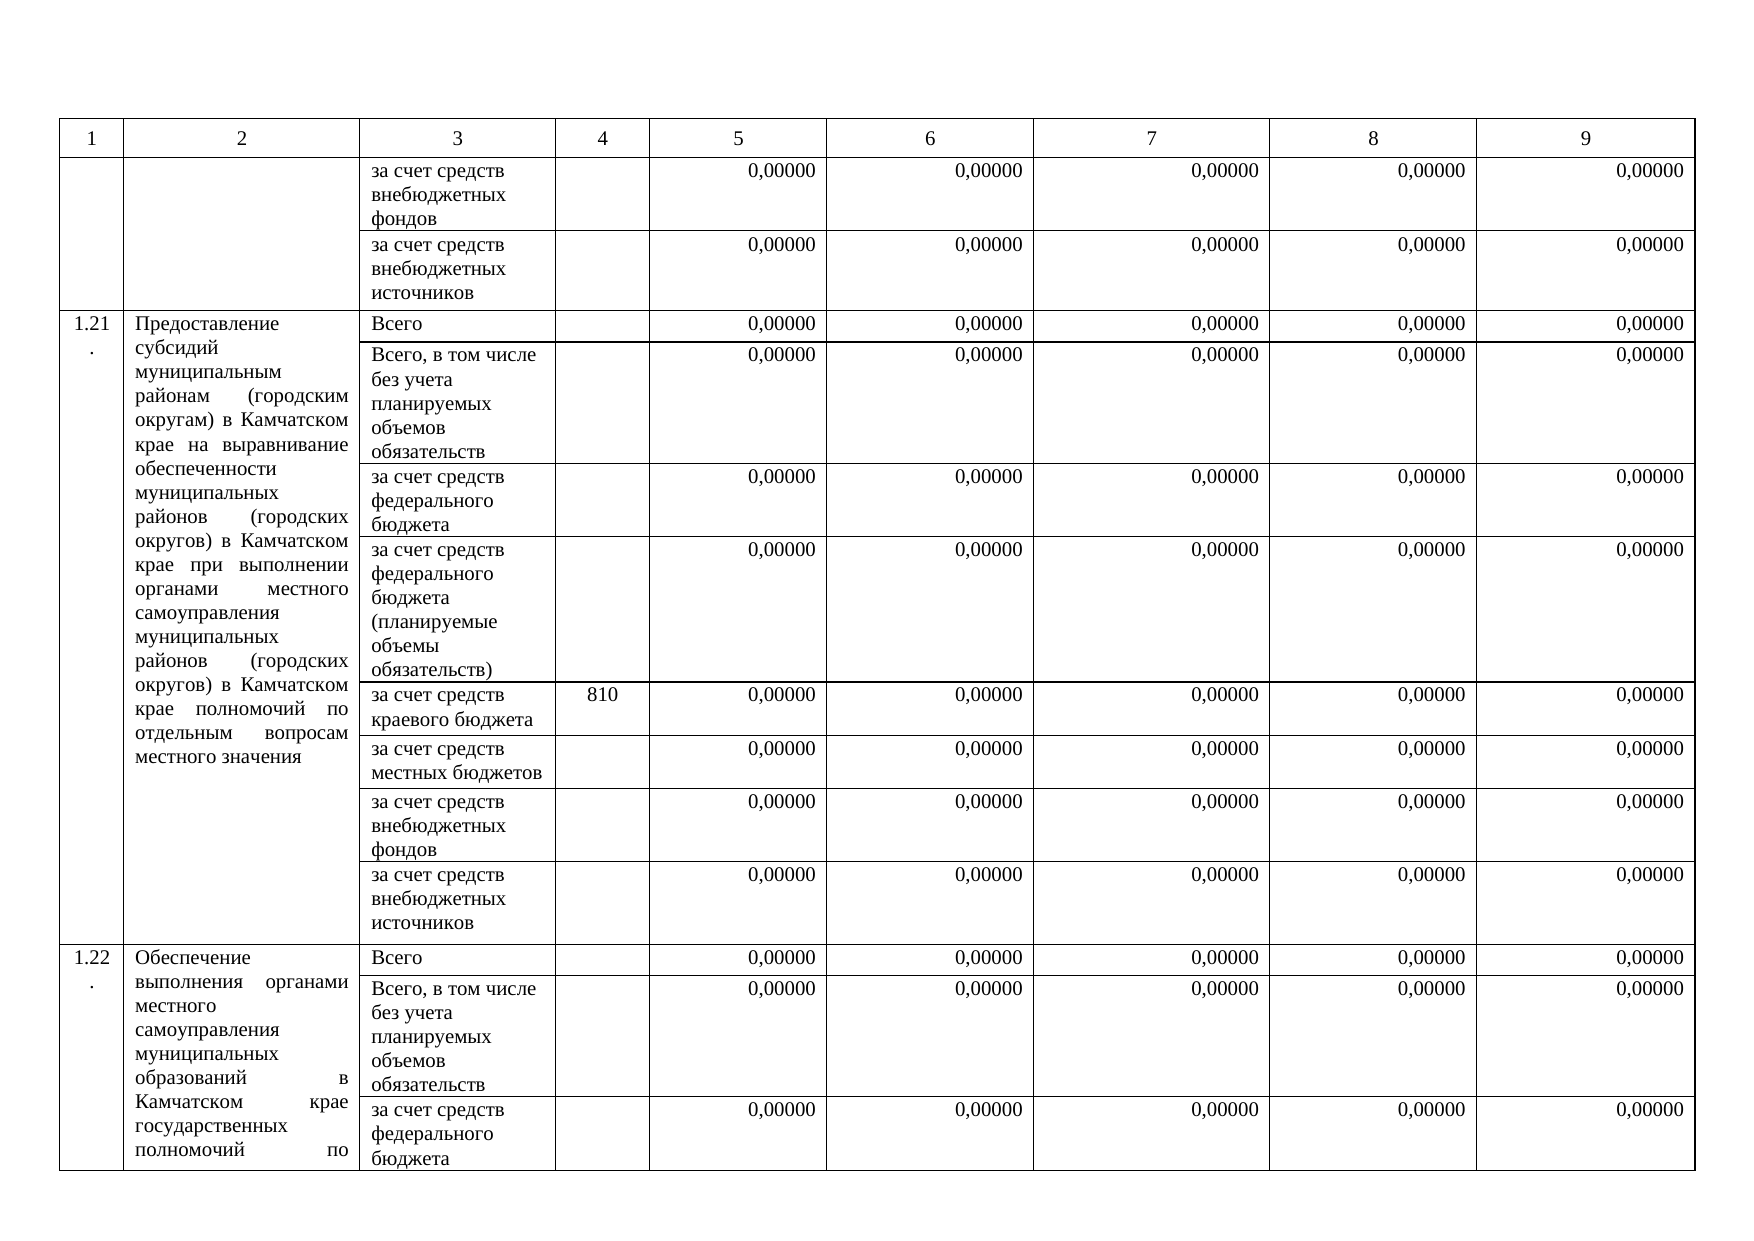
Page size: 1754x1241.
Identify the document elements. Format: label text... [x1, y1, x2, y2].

table_cell 0,00000 [827, 862, 1033, 944]
table_cell Всего, в том числе без учета планируемых объемов обязательств [360, 343, 555, 463]
table_cell 0,00000 [1034, 736, 1269, 788]
table_cell 0,00000 [1034, 945, 1269, 975]
table_cell 0,00000 [1477, 736, 1694, 788]
table_cell 0,00000 [1270, 862, 1476, 944]
table_cell 0,00000 [827, 158, 1033, 230]
table_cell 0,00000 [1477, 537, 1694, 681]
table_cell за счет средств внебюджетных фондов [360, 158, 555, 230]
table_header 5 [650, 119, 826, 157]
table_cell 0,00000 [1477, 231, 1694, 310]
table_cell 0,00000 [1034, 862, 1269, 944]
table_cell 0,00000 [827, 1097, 1033, 1169]
table_cell 0,00000 [1034, 1097, 1269, 1169]
table_cell [556, 976, 649, 1096]
table_cell за счет средств краевого бюджета [360, 683, 555, 734]
table_cell Всего [360, 311, 555, 341]
table_cell за счет средств местных бюджетов [360, 736, 555, 788]
table_cell 0,00000 [1270, 231, 1476, 310]
table_cell 0,00000 [1034, 789, 1269, 861]
table_cell 0,00000 [827, 945, 1033, 975]
table_cell 0,00000 [1034, 683, 1269, 734]
table_cell 0,00000 [1270, 158, 1476, 230]
table_cell 1.22. [60, 945, 123, 1169]
table_cell за счет средств внебюджетных источников [360, 862, 555, 944]
table_cell 0,00000 [650, 683, 826, 734]
table_cell 810 [556, 683, 649, 734]
table_cell 0,00000 [827, 789, 1033, 861]
table_cell 0,00000 [650, 789, 826, 861]
table_cell Предоставление субсидий муниципальным районам (городским округам) в Камчатском крае на выравнивание обеспеченности муниципальных районов (городских округов) в Камчатском крае при выполнении органами местного самоуправления муниципальных районов (городских округов) в Камчатском крае полномочий по отдельным вопросам местного значения [124, 311, 359, 944]
table_cell 0,00000 [1270, 736, 1476, 788]
table_cell 0,00000 [650, 464, 826, 536]
table_cell 0,00000 [650, 231, 826, 310]
table_cell 0,00000 [1477, 945, 1694, 975]
table_cell 0,00000 [1270, 976, 1476, 1096]
table_cell 0,00000 [1034, 976, 1269, 1096]
table_cell 0,00000 [650, 862, 826, 944]
table_cell 0,00000 [1270, 789, 1476, 861]
table_cell 0,00000 [1477, 1097, 1694, 1169]
table_cell 0,00000 [650, 1097, 826, 1169]
table_cell 0,00000 [1034, 464, 1269, 536]
table_cell [556, 311, 649, 341]
table_cell [556, 1097, 649, 1169]
table_cell 0,00000 [1477, 862, 1694, 944]
table_header 7 [1034, 119, 1269, 157]
table_cell [556, 945, 649, 975]
table_cell 0,00000 [827, 231, 1033, 310]
table_header 3 [360, 119, 555, 157]
table_header 6 [827, 119, 1033, 157]
table_cell за счет средств федерального бюджета [360, 464, 555, 536]
table_cell 0,00000 [1477, 683, 1694, 734]
table_cell [556, 789, 649, 861]
table_cell [556, 343, 649, 463]
table_header 9 [1477, 119, 1694, 157]
table_cell 0,00000 [650, 537, 826, 681]
table_cell 0,00000 [1270, 464, 1476, 536]
table_cell 0,00000 [650, 736, 826, 788]
table_cell 0,00000 [650, 311, 826, 341]
table_cell [556, 736, 649, 788]
table_cell 0,00000 [827, 311, 1033, 341]
table_cell 0,00000 [1034, 311, 1269, 341]
table_header 4 [556, 119, 649, 157]
table_cell за счет средств внебюджетных фондов [360, 789, 555, 861]
table_cell 1.21. [60, 311, 123, 944]
table_cell [556, 537, 649, 681]
table_cell 0,00000 [1270, 945, 1476, 975]
table_header 8 [1270, 119, 1476, 157]
table_cell 0,00000 [1270, 537, 1476, 681]
table_cell [556, 231, 649, 310]
table_cell Всего, в том числе без учета планируемых объемов обязательств [360, 976, 555, 1096]
table_cell 0,00000 [1270, 1097, 1476, 1169]
table_cell 0,00000 [1270, 343, 1476, 463]
table_cell 0,00000 [1477, 311, 1694, 341]
table_cell 0,00000 [827, 736, 1033, 788]
table_cell 0,00000 [827, 343, 1033, 463]
table_cell 0,00000 [1034, 231, 1269, 310]
table_cell 0,00000 [1034, 343, 1269, 463]
table_header 2 [124, 119, 359, 157]
table_cell [556, 862, 649, 944]
table_cell за счет средств федерального бюджета [360, 1097, 555, 1169]
table_cell 0,00000 [1034, 537, 1269, 681]
table_cell 0,00000 [1477, 343, 1694, 463]
table_cell 0,00000 [1477, 158, 1694, 230]
table_cell 0,00000 [1270, 311, 1476, 341]
table_cell 0,00000 [1477, 976, 1694, 1096]
table_cell 0,00000 [1477, 464, 1694, 536]
table_cell 0,00000 [827, 537, 1033, 681]
table_cell Всего [360, 945, 555, 975]
table_cell 0,00000 [1477, 789, 1694, 861]
table_cell 0,00000 [1270, 683, 1476, 734]
table_cell 0,00000 [1034, 158, 1269, 230]
table_cell [556, 158, 649, 230]
table_cell 0,00000 [650, 343, 826, 463]
table_cell Обеспечение выполнения органами местного самоуправления муниципальных образований в Камчатском крае государственных полномочий по вопросам установления нормативов накопления твердых коммунальных отходов в Камчатском крае [124, 945, 359, 1169]
table_cell 0,00000 [650, 945, 826, 975]
table_cell за счет средств федерального бюджета (планируемые объемы обязательств) [360, 537, 555, 681]
table_cell 0,00000 [827, 464, 1033, 536]
table_cell [556, 464, 649, 536]
table_cell 0,00000 [827, 683, 1033, 734]
table_cell 0,00000 [827, 976, 1033, 1096]
table_cell 0,00000 [650, 158, 826, 230]
table_cell за счет средств внебюджетных источников [360, 231, 555, 310]
table_header 1 [60, 119, 123, 157]
table_cell 0,00000 [650, 976, 826, 1096]
